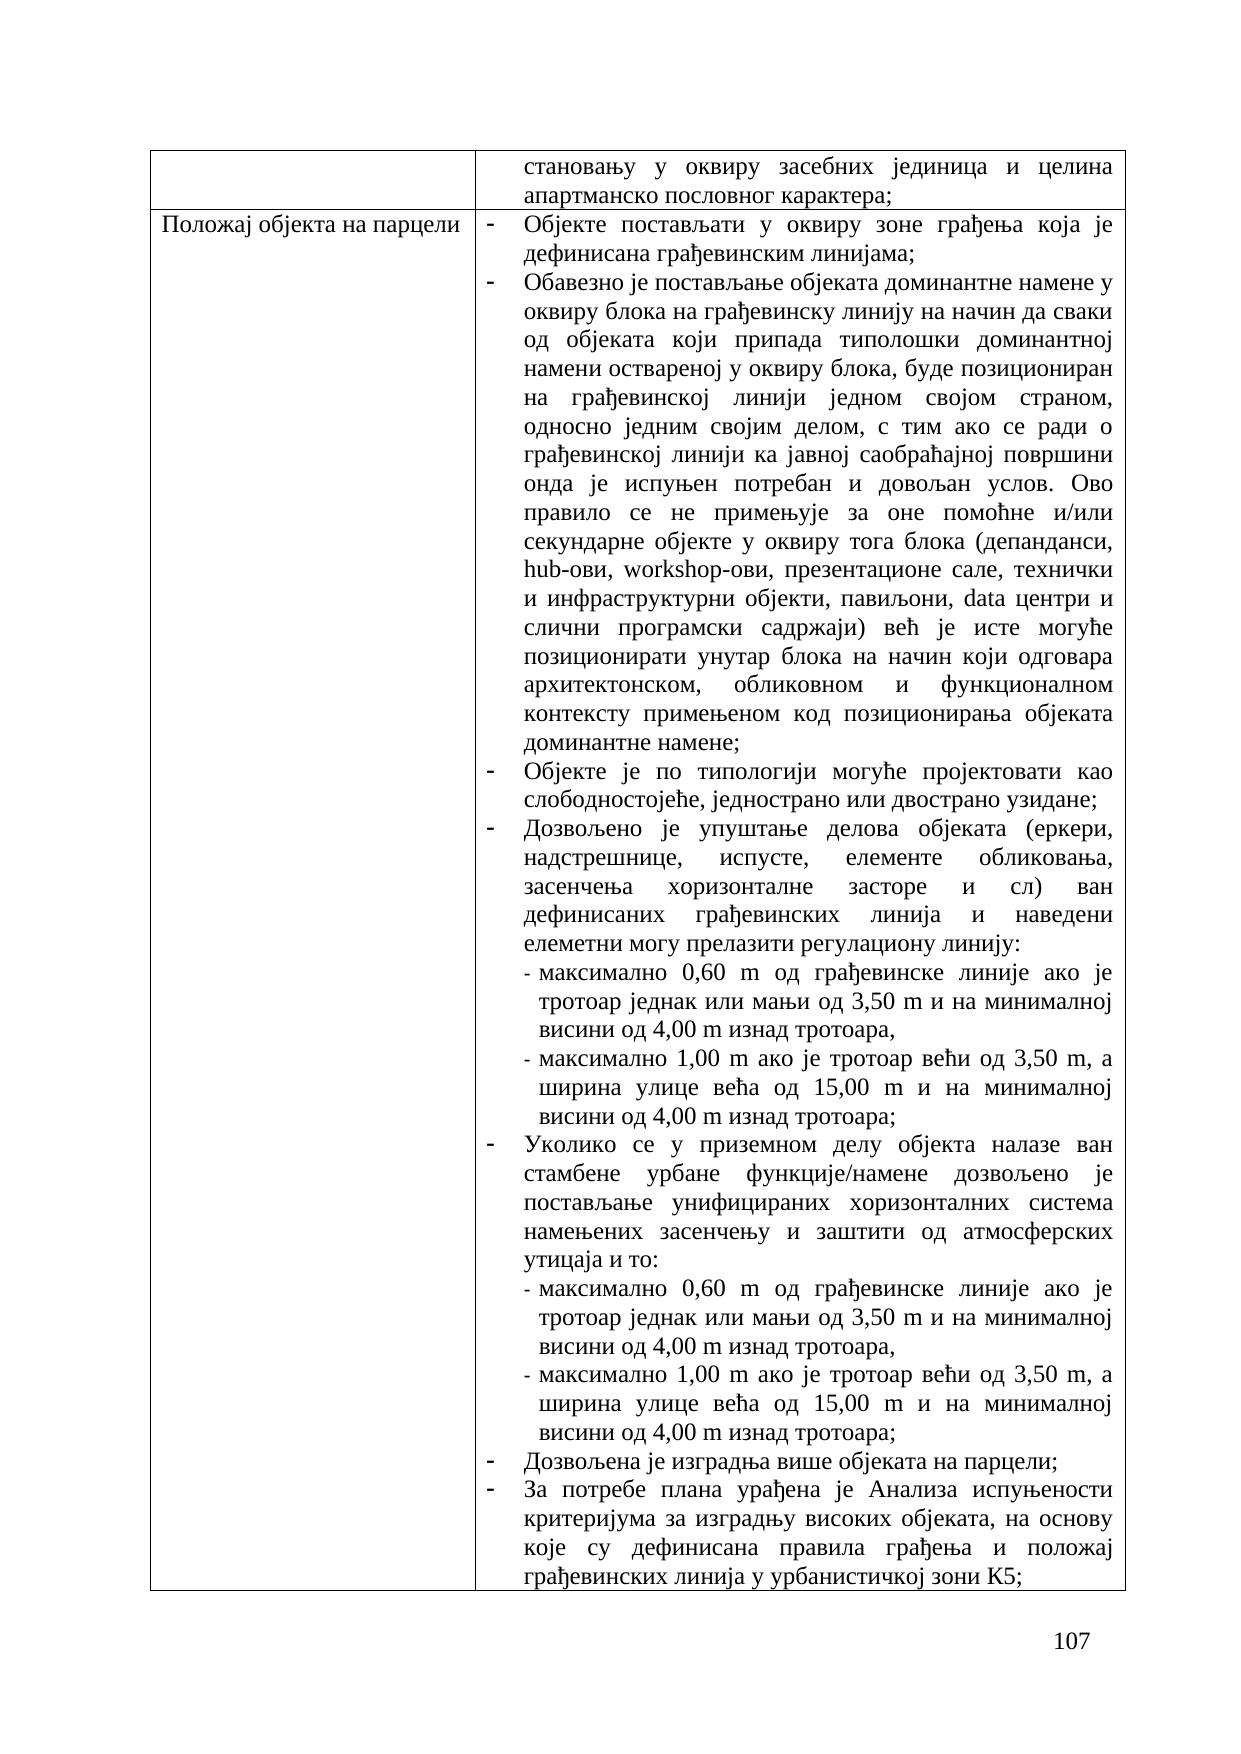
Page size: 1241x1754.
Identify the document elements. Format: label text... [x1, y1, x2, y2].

table_cell Објекте постављати у оквиру зоне грађења која је дефинисана грађевинским линијама; Обавезно је постављање објеката доминантне намене у оквиру блока на грађевинску линију на начин да сваки од објеката који припада типолошки доминантној намени оствареној у оквиру блока, буде позициониран на грађевинској линији једном својом страном, односно једним својим делом, с тим ако се ради о грађевинској линији ка јавној саобраћајној површини онда је испуњен потребан и довољан услов. Ово правило се не примењује за оне помоћне и/или секундарне објекте у оквиру тога блока (депанданси, hub-ови, workshop-ови, презентационе сале, технички и инфраструктурни објекти, павиљони, data центри и слични програмски садржаји) већ је исте могуће позиционирати унутар блока на начин који одговара архитектонском, обликовном и функционалном контексту примењеном код позиционирања објеката доминантне намене; Објекте је по типологији могуће пројектовати као слободностојеће, једнострано или двострано узидане; Дозвољено је упуштање делова објеката (еркери, надстрешнице, испусте, елементе обликовања, засенчења хоризонталне засторе и сл) ван дефинисаних грађевинских линија и наведени елеметни могу прелазити регулациону линију: максимално 0,60 m од грађевинске линије ако је тротоар једнак или мањи од 3,50 m и на минималној висини од 4,00 m изнад тротоара, максимално 1,00 m ако је тротоар већи од 3,50 m, а ширина улице већа од 15,00 m и на минималној висини од 4,00 m изнад тротоара; Уколико се у приземном делу објекта налазе ван стамбене урбане функције/намене дозвољено је постављање унифицираних хоризонталних система намењених засенчењу и заштити од атмосферских утицаја и то: максимално 0,60 m од грађевинске линије ако је тротоар једнак или мањи од 3,50 m и на минималној висини од 4,00 m изнад тротоара, максимално 1,00 m ако је тротоар већи од 3,50 m, а ширина улице већа од 15,00 m и на минималној висини од 4,00 m изнад тротоара; Дозвољена је изградња више објеката на парцели; За потребе плана урађена је Анализа испуњености критеријума за изградњу високих објеката, на основу које су дефинисана правила грађења и положај грађевинских линија у урбанистичкој зони К5; [476, 210, 1125, 1589]
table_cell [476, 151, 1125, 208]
table_cell Положај објекта на парцели [151, 210, 475, 1589]
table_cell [151, 151, 475, 208]
